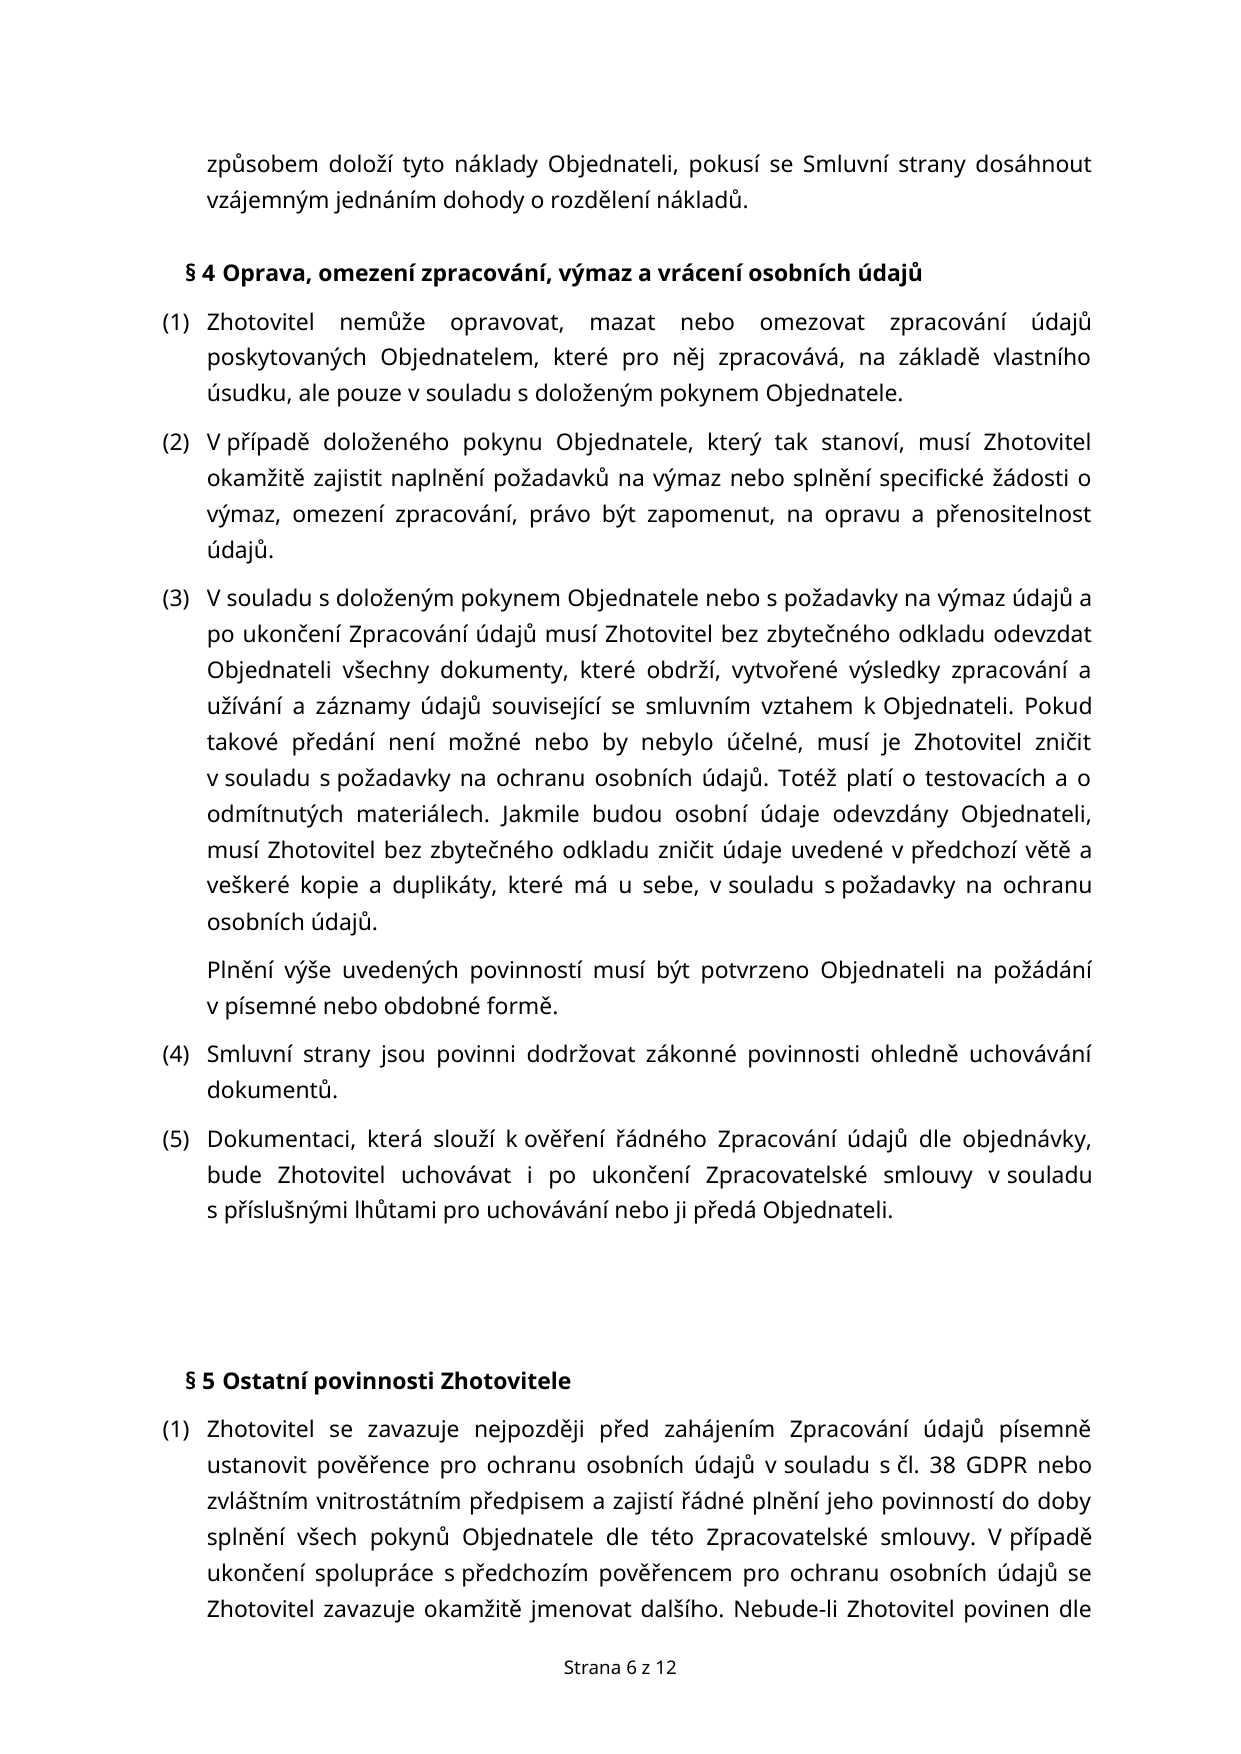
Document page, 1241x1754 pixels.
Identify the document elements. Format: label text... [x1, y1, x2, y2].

list Smluvní strany jsou povinni dodržovat zákonné povinnosti ohledně uchovávání dokumentů. [162, 1038, 1093, 1105]
list Dokumentaci, která slouží k ověření řádného Zpracování údajů dle objednávky, bude Zhotovitel uchovávat i po ukončení Zpracovatelské smlouvy v souladu s příslušnými lhůtami pro uchovávání nebo ji předá Objednateli. [162, 1123, 1093, 1226]
text Ostatní povinnosti Zhotovitele [185, 1365, 1093, 1396]
list V souladu s doloženým pokynem Objednatele nebo s požadavky na výmaz údajů a po ukončení Zpracování údajů musí Zhotovitel bez zbytečného odkladu odevzdat Objednateli všechny dokumenty, které obdrží, vytvořené výsledky zpracování a užívání a záznamy údajů související se smluvním vztahem k Objednateli. Pokud takové předání není možné nebo by nebylo účelné, musí je Zhotovitel zničit v souladu s požadavky na ochranu osobních údajů. Totéž platí o testovacích a o odmítnutých materiálech. Jakmile budou osobní údaje odevzdány Objednateli, musí Zhotovitel bez zbytečného odkladu zničit údaje uvedené v předchozí větě a veškeré kopie a duplikáty, které má u sebe, v souladu s požadavky na ochranu osobních údajů. [162, 582, 1093, 937]
list Plnění výše uvedených povinností musí být potvrzeno Objednateli na požádání v písemné nebo obdobné formě. [207, 954, 1093, 1021]
list V případě doloženého pokynu Objednatele, který tak stanoví, musí Zhotovitel okamžitě zajistit naplnění požadavků na výmaz nebo splnění specifické žádosti o výmaz, omezení zpracování, právo být zapomenut, na opravu a přenositelnost údajů. [162, 426, 1093, 565]
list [162, 1413, 1093, 1624]
list Zhotovitel nemůže opravovat, mazat nebo omezovat zpracování údajů poskytovaných Objednatelem, které pro něj zpracovává, na základě vlastního úsudku, ale pouze v souladu s doloženým pokynem Objednatele. [162, 305, 1093, 408]
text Oprava, omezení zpracování, výmaz a vrácení osobních údajů [185, 257, 1093, 288]
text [162, 148, 1093, 215]
